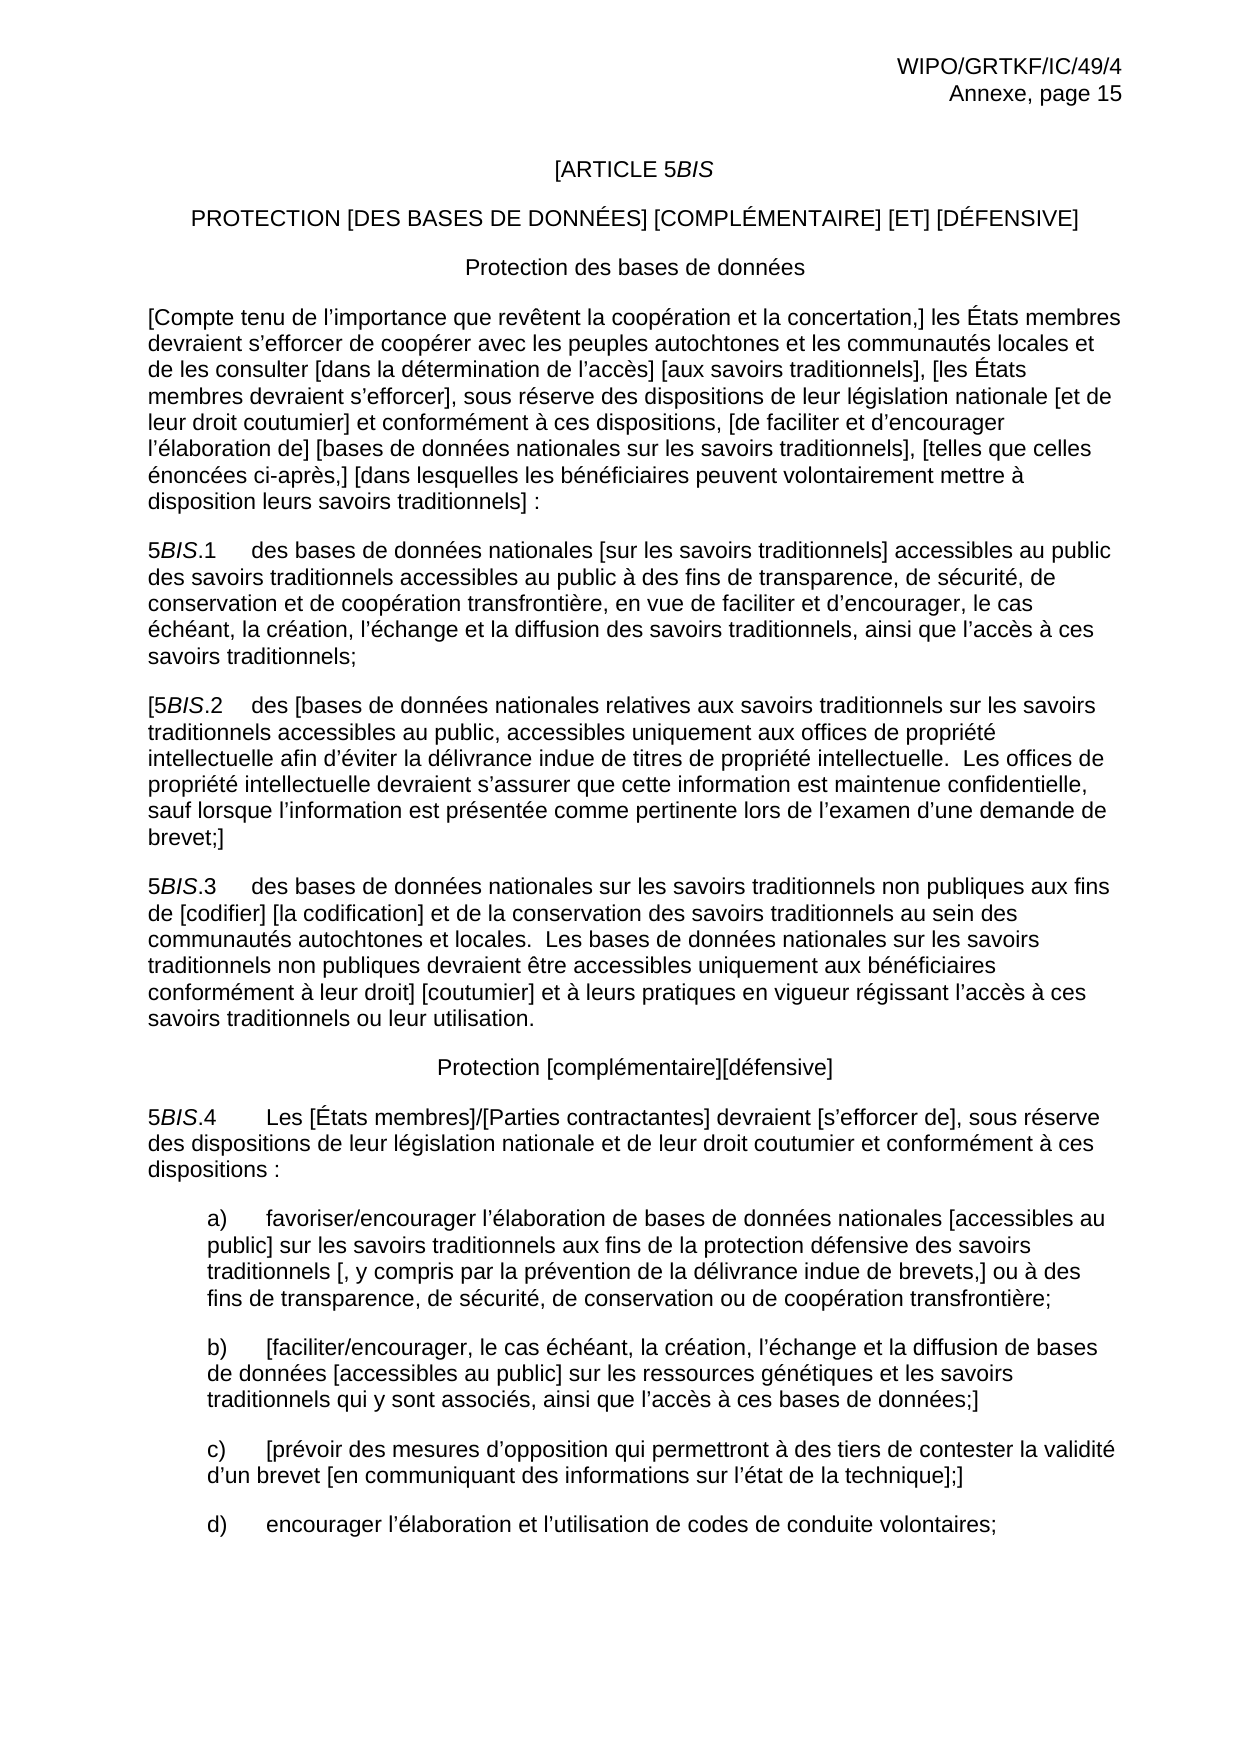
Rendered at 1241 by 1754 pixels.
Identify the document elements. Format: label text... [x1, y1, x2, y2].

text Protection [des bases de données] [complémentaire] [et] [défensive] [148, 205, 1122, 231]
list [faciliter/encourager, le cas échéant, la création, l’échange et la diffusion de bases de données [accessibles au public] sur les ressources génétiques et les savoirs traditionnels qui y sont associés, ainsi que l’accès à ces bases de données;] [207, 1334, 1122, 1413]
text 5BIS.3 des bases de données nationales sur les savoirs traditionnels non publiques aux fins de [codifier] [la codification] et de la conservation des savoirs traditionnels au sein des communautés autochtones et locales. Les bases de données nationales sur les savoirs traditionnels non publiques devraient être accessibles uniquement aux bénéficiaires conformément à leur droit] [coutumier] et à leurs pratiques en vigueur régissant l’accès à ces savoirs traditionnels ou leur utilisation. [148, 873, 1122, 1031]
text [Compte tenu de l’importance que revêtent la coopération et la concertation,] les États membres devraient s’efforcer de coopérer avec les peuples autochtones et les communautés locales et de les consulter [dans la détermination de l’accès] [aux savoirs traditionnels], [les États membres devraient s’efforcer], sous réserve des dispositions de leur législation nationale [et de leur droit coutumier] et conformément à ces dispositions, [de faciliter et d’encourager l’élaboration de] [bases de données nationales sur les savoirs traditionnels], [telles que celles énoncées ci-après,] [dans lesquelles les bénéficiaires peuvent volontairement mettre à disposition leurs savoirs traditionnels] : [148, 304, 1122, 514]
list favoriser/encourager l’élaboration de bases de données nationales [accessibles au public] sur les savoirs traditionnels aux fins de la protection défensive des savoirs traditionnels [, y compris par la prévention de la délivrance indue de brevets,] ou à des fins de transparence, de sécurité, de conservation ou de coopération transfrontière; [207, 1205, 1122, 1311]
list encourager l’élaboration et l’utilisation de codes de conduite volontaires; [207, 1511, 1122, 1538]
text 5BIS.4 Les [États membres]/[Parties contractantes] devraient [s’efforcer de], sous réserve des dispositions de leur législation nationale et de leur droit coutumier et conformément à ces dispositions : [148, 1103, 1122, 1182]
text 5BIS.1 des bases de données nationales [sur les savoirs traditionnels] accessibles au public des savoirs traditionnels accessibles au public à des fins de transparence, de sécurité, de conservation et de coopération transfrontière, en vue de faciliter et d’encourager, le cas échéant, la création, l’échange et la diffusion des savoirs traditionnels, ainsi que l’accès à ces savoirs traditionnels; [148, 537, 1122, 669]
text Protection des bases de données [148, 254, 1122, 281]
list [prévoir des mesures d’opposition qui permettront à des tiers de contester la validité d’un brevet [en communiquant des informations sur l’état de la technique];] [207, 1436, 1122, 1488]
text Protection [complémentaire][défensive] [148, 1054, 1122, 1081]
text [5BIS.2 des [bases de données nationales relatives aux savoirs traditionnels sur les savoirs traditionnels accessibles au public, accessibles uniquement aux offices de propriété intellectuelle afin d’éviter la délivrance indue de titres de propriété intellectuelle. Les offices de propriété intellectuelle devraient s’assurer que cette information est maintenue confidentielle, sauf lorsque l’information est présentée comme pertinente lors de l’examen d’une demande de brevet;] [148, 692, 1122, 850]
text [Article 5bis [148, 156, 1122, 182]
